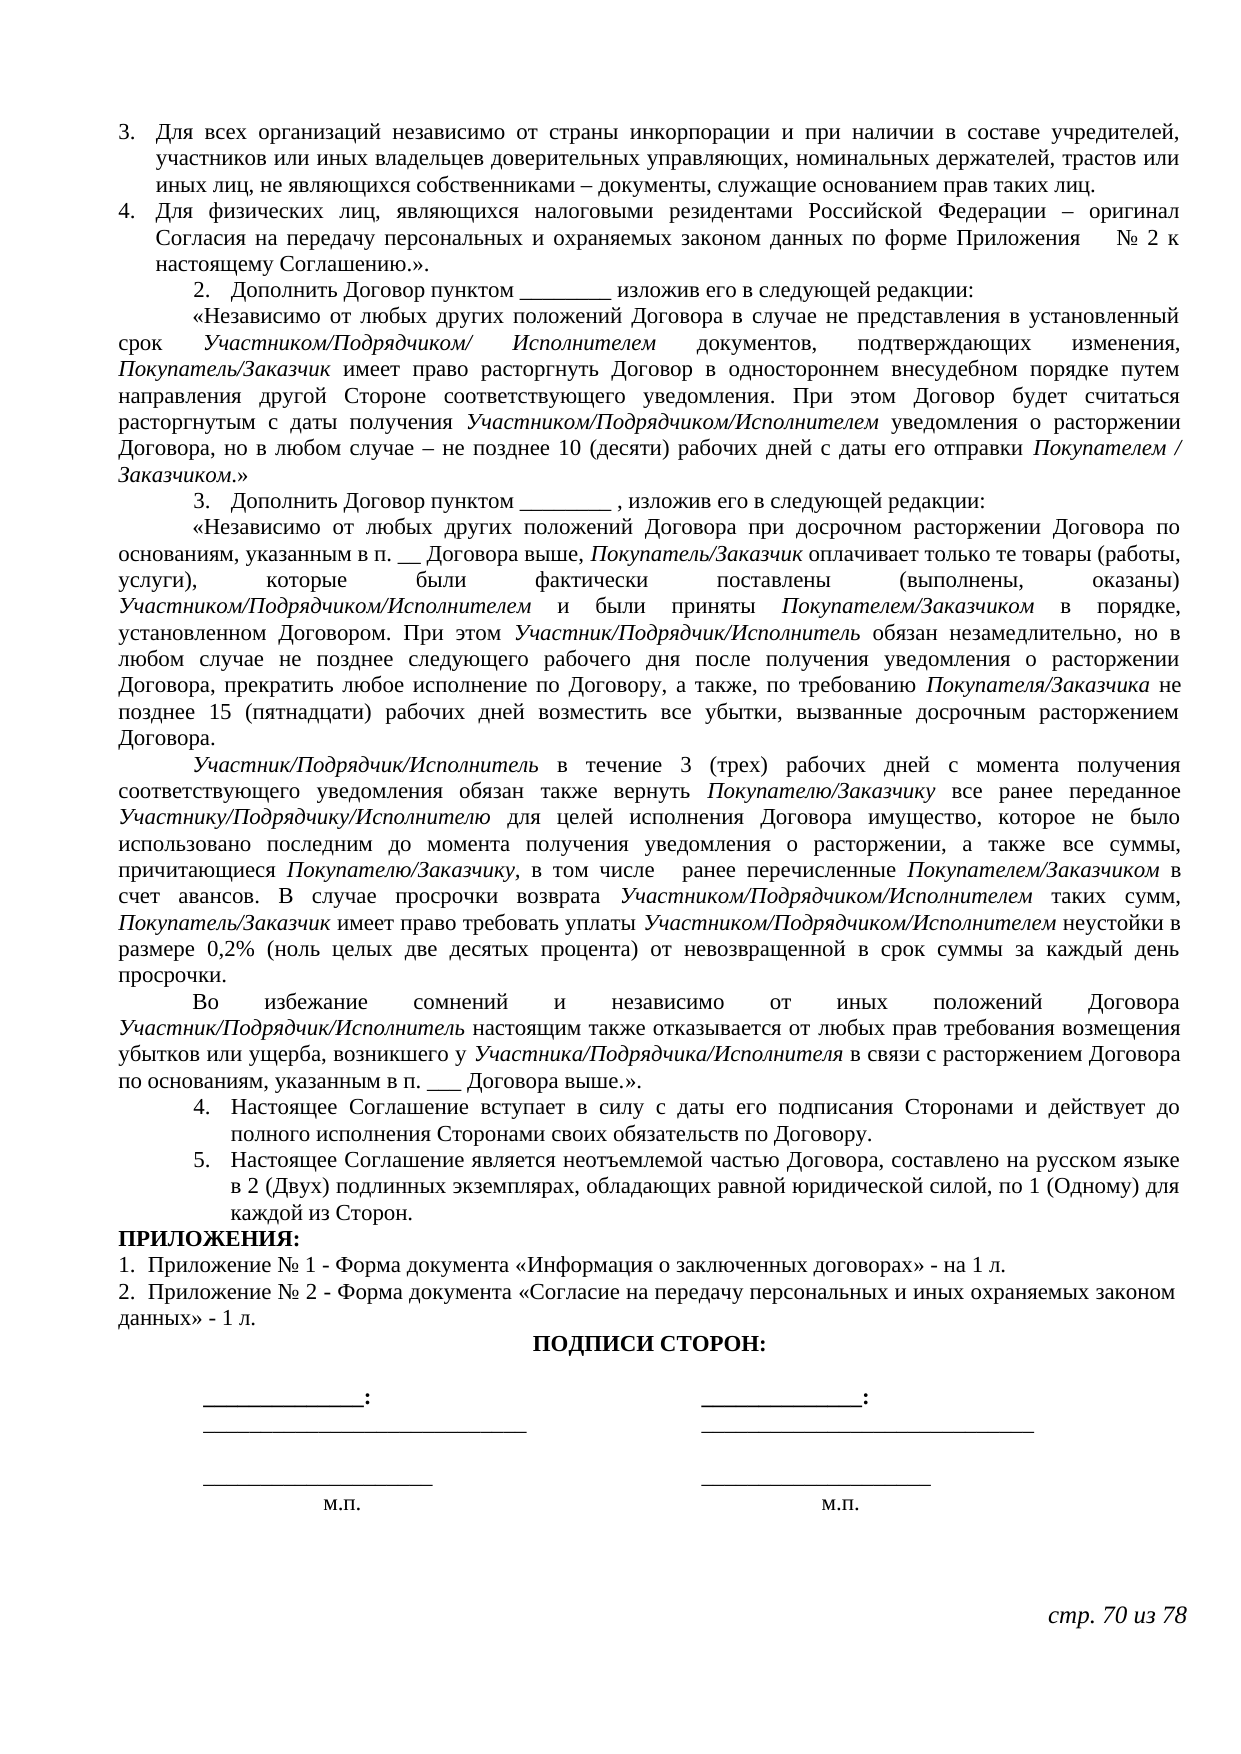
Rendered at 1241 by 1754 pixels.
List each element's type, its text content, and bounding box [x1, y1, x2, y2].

list Настоящее Соглашение является неотъемлемой частью Договора, составлено на русском языке в 2 (Двух) подлинных экземплярах, обладающих равной юридической силой, по 1 (Одному) для каждой из Сторон. [193, 1146, 1181, 1225]
text «Независимо от любых других положений Договора при досрочном расторжении Договора по основаниям, указанным в п. __ Договора выше, Покупатель/Заказчик оплачивает только те товары (работы, услуги), которые были фактически поставлены (выполнены, оказаны) Участником/Подрядчиком/Исполнителем и были приняты Покупателем/Заказчиком в порядке, установленном Договором. При этом Участник/Подрядчик/Исполнитель обязан незамедлительно, но в любом случае не позднее следующего рабочего дня после получения уведомления о расторжении Договора, прекратить любое исполнение по Договору, а также, по требованию Покупателя/Заказчика не позднее 15 (пятнадцати) рабочих дней возместить все убытки, вызванные досрочным расторжением Договора. [118, 513, 1181, 751]
text Во избежание сомнений и независимо от иных положений Договора Участник/Подрядчик/Исполнитель настоящим также отказывается от любых прав требования возмещения убытков или ущерба, возникшего у Участника/Подрядчика/Исполнителя в связи с расторжением Договора по основаниям, указанным в п. ___ Договора выше.». [118, 988, 1181, 1093]
list Приложение № 1 - Форма документа «Информация о заключенных договорах» - на 1 л. [118, 1251, 1177, 1278]
text ПРИЛОЖЕНИЯ: [118, 1225, 1181, 1251]
list Дополнить Договор пунктом ________ , изложив его в следующей редакции: [193, 487, 1181, 513]
table_cell _____________________________ ____________________ м.п. [631, 1410, 1167, 1515]
list Приложение № 2 - Форма документа «Согласие на передачу персональных и иных охраняемых законом данных» - 1 л. [118, 1278, 1177, 1330]
table_header ______________: [133, 1383, 631, 1409]
table_cell ____________________________ ____________________ м.п. [133, 1410, 631, 1515]
list Для физических лиц, являющихся налоговыми резидентами Российской Федерации – оригинал Согласия на передачу персональных и охраняемых законом данных по форме Приложения № 2 к настоящему Соглашению.». [118, 197, 1181, 276]
text ПОДПИСИ СТОРОН: [118, 1330, 1181, 1357]
list Настоящее Соглашение вступает в силу с даты его подписания Сторонами и действует до полного исполнения Сторонами своих обязательств по Договору. [193, 1093, 1181, 1146]
list Для всех организаций независимо от страны инкорпорации и при наличии в составе учредителей, участников или иных владельцев доверительных управляющих, номинальных держателей, трастов или иных лиц, не являющихся собственниками – документы, служащие основанием прав таких лиц. [118, 118, 1181, 197]
list Дополнить Договор пунктом ________ изложив его в следующей редакции: [193, 276, 1181, 303]
text Участник/Подрядчик/Исполнитель в течение 3 (трех) рабочих дней с момента получения соответствующего уведомления обязан также вернуть Покупателю/Заказчику все ранее переданное Участнику/Подрядчику/Исполнителю для целей исполнения Договора имущество, которое не было использовано последним до момента получения уведомления о расторжении, а также все суммы, причитающиеся Покупателю/Заказчику, в том числе ранее перечисленные Покупателем/Заказчиком в счет авансов. В случае просрочки возврата Участником/Подрядчиком/Исполнителем таких сумм, Покупатель/Заказчик имеет право требовать уплаты Участником/Подрядчиком/Исполнителем неустойки в размере 0,2% (ноль целых две десятых процента) от невозвращенной в срок суммы за каждый день просрочки. [118, 751, 1181, 988]
text «Независимо от любых других положений Договора в случае не представления в установленный срок Участником/Подрядчиком/ Исполнителем документов, подтверждающих изменения, Покупатель/Заказчик имеет право расторгнуть Договор в одностороннем внесудебном порядке путем направления другой Стороне соответствующего уведомления. При этом Договор будет считаться расторгнутым с даты получения Участником/Подрядчиком/Исполнителем уведомления о расторжении Договора, но в любом случае – не позднее 10 (десяти) рабочих дней с даты его отправки Покупателем / Заказчиком.» [118, 303, 1181, 487]
table_header ______________: [631, 1383, 1167, 1409]
